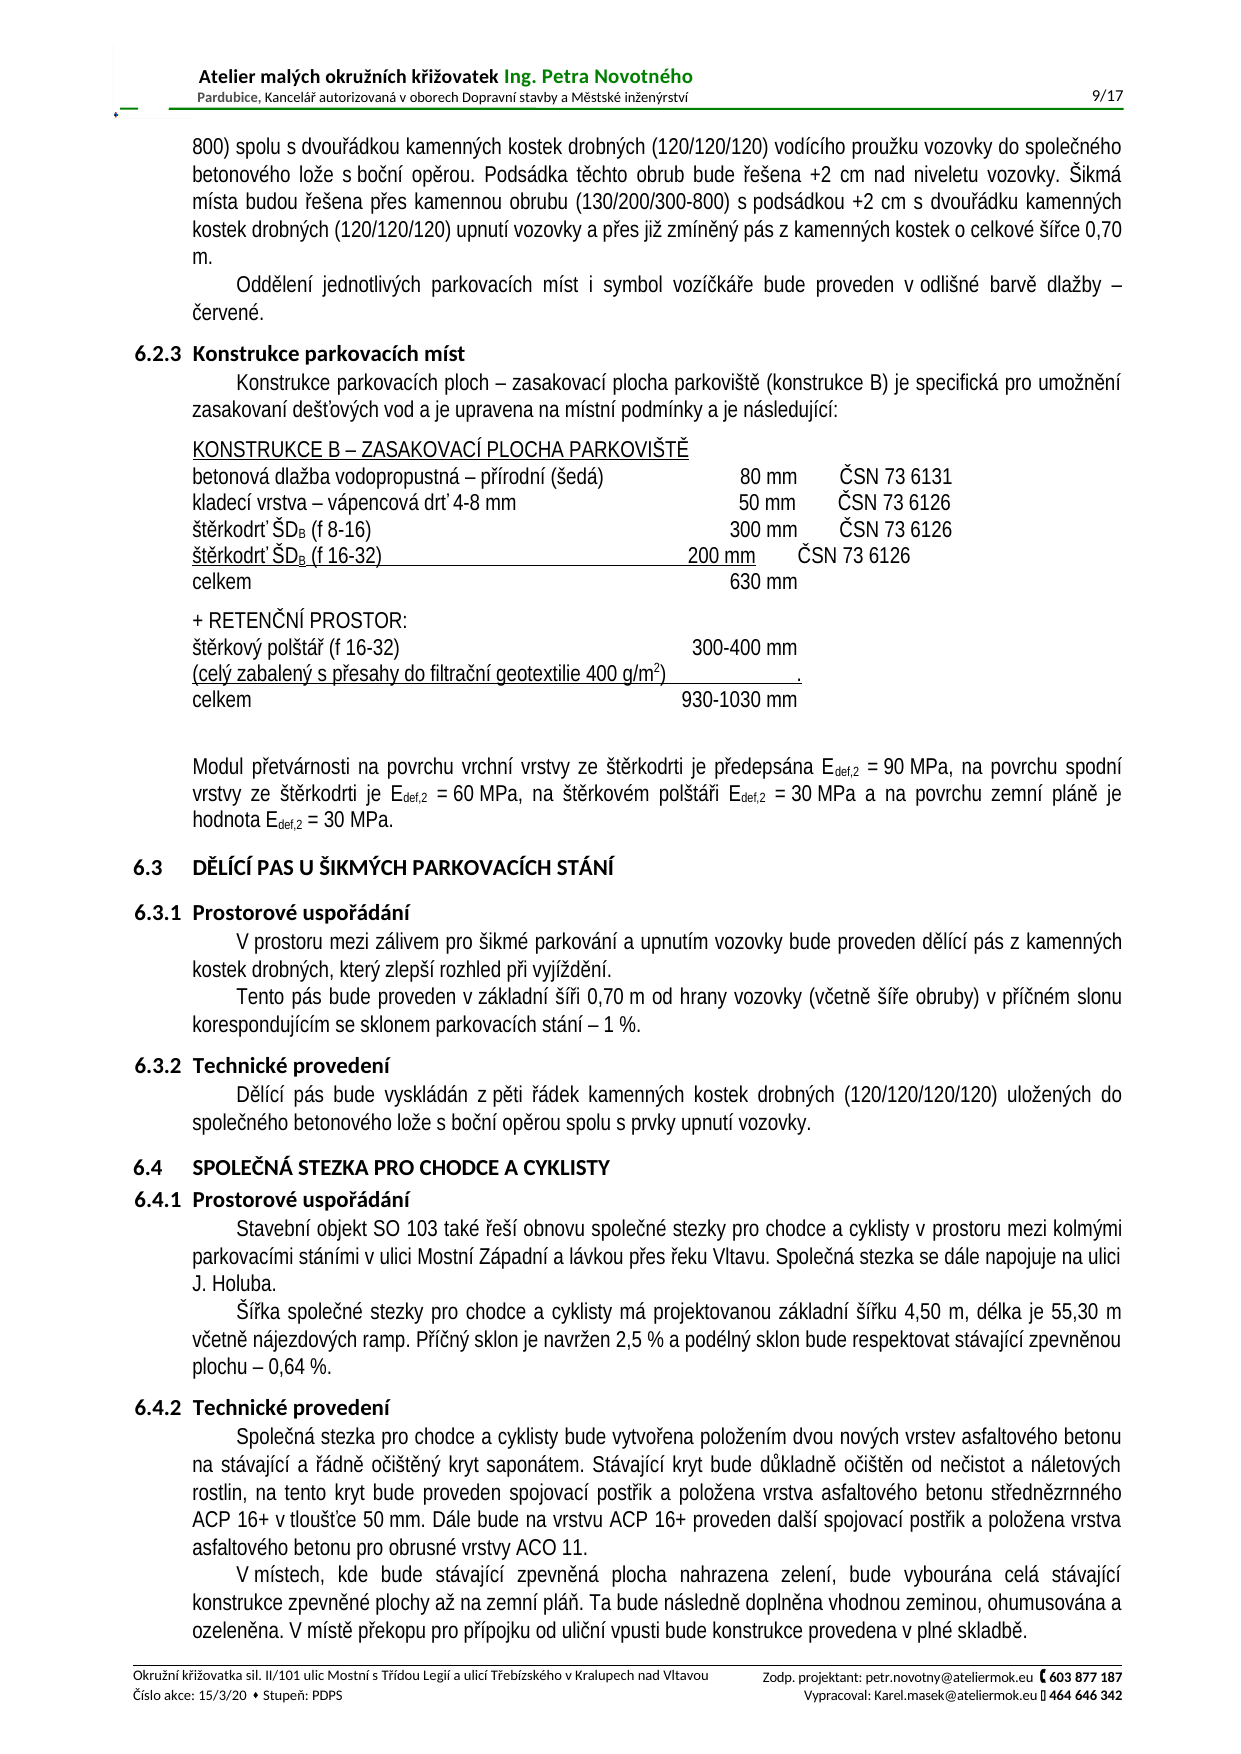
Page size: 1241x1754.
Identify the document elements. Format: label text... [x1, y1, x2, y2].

subtitle Technické provedení [134, 1393, 1122, 1421]
text V místech, kde bude stávající zpevněná plocha nahrazena zelení, bude vybourána celá stávající konstrukce zpevněné plochy až na zemní pláň. Ta bude následně doplněna vhodnou zeminou, ohumusována a ozeleněna. V místě překopu pro přípojku od uliční vpusti bude konstrukce provedena v plné skladbě. [192, 1561, 1122, 1643]
text Společná stezka pro chodce a cyklisty bude vytvořena položením dvou nových vrstev asfaltového betonu na stávající a řádně očištěný kryt saponátem. Stávající kryt bude důkladně očištěn od nečistot a náletových rostlin, na tento kryt bude proveden spojovací postřik a položena vrstva asfaltového betonu střednězrnného ACP 16+ v tloušťce 50 mm. Dále bude na vrstvu ACP 16+ proveden další spojovací postřik a položena vrstva asfaltového betonu pro obrusné vrstvy ACO 11. [192, 1423, 1122, 1560]
text Modul přetvárnosti na povrchu vrchní vrstvy ze štěrkodrti je předepsána Edef,2 = 90 MPa, na povrchu spodní vrstvy ze štěrkodrti je Edef,2 = 60 MPa, na štěrkovém polštáři Edef,2 = 30 MPa a na povrchu zemní pláně je hodnota Edef,2 = 30 MPa. [192, 753, 1122, 832]
text (celý zabalený s přesahy do filtrační geotextilie 400 g/m2) . [162, 660, 1122, 686]
subtitle Společná stezka pro chodce a cyklisty [133, 1153, 1122, 1181]
text Konstrukce parkovacích ploch – zasakovací plocha parkoviště (konstrukce B) je specifická pro umožnění zasakovaní dešťových vod a je upravena na místní podmínky a je následující: [192, 369, 1122, 423]
subtitle Prostorové uspořádání [134, 1185, 1122, 1213]
text celkem 630 mm [162, 568, 1122, 594]
subtitle Dělící pas u šikmých parkovacích stání [133, 853, 1122, 881]
text Oddělení jednotlivých parkovacích míst i symbol vozíčkáře bude proveden v odlišné barvě dlažby – červené. [192, 271, 1122, 325]
text + RETENČNÍ PROSTOR: [162, 607, 1122, 633]
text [192, 133, 1122, 270]
text štěrkový polštář (f 16-32) 300-400 mm [162, 633, 1122, 660]
text Tento pás bude proveden v základní šíři 0,70 m od hrany vozovky (včetně šíře obruby) v příčném slonu korespondujícím se sklonem parkovacích stání – 1 %. [192, 983, 1122, 1037]
text Stavební objekt SO 103 také řeší obnovu společné stezky pro chodce a cyklisty v prostoru mezi kolmými parkovacími stáními v ulici Mostní Západní a lávkou přes řeku Vltavu. Společná stezka se dále napojuje na ulici J. Holuba. [192, 1215, 1122, 1297]
text Dělící pás bude vyskládán z pěti řádek kamenných kostek drobných (120/120/120/120) uložených do společného betonového lože s boční opěrou spolu s prvky upnutí vozovky. [192, 1081, 1122, 1135]
text štěrkodrť ŠDB (f 16-32) 200 mm ČSN 73 6126 [162, 542, 1122, 568]
text celkem 930-1030 mm [162, 686, 1122, 712]
text betonová dlažba vodopropustná – přírodní (šedá) 80 mm ČSN 73 6131 [162, 463, 1122, 489]
subtitle Technické provedení [134, 1051, 1122, 1079]
subtitle Konstrukce parkovacích míst [134, 339, 1122, 367]
text KONSTRUKCE B – ZASAKOVACÍ PLOCHA PARKOVIŠTĚ [192, 436, 1122, 463]
text V prostoru mezi zálivem pro šikmé parkování a upnutím vozovky bude proveden dělící pás z kamenných kostek drobných, který zlepší rozhled při vyjíždění. [192, 928, 1122, 982]
subtitle Prostorové uspořádání [134, 898, 1122, 926]
text kladecí vrstva – vápencová drť 4-8 mm 50 mm ČSN 73 6126 [162, 489, 1122, 516]
text Šířka společné stezky pro chodce a cyklisty má projektovanou základní šířku 4,50 m, délka je 55,30 m včetně nájezdových ramp. Příčný sklon je navržen 2,5 % a podélný sklon bude respektovat stávající zpevněnou plochu – 0,64 %. [192, 1298, 1122, 1379]
text štěrkodrť ŠDB (f 8-16) 300 mm ČSN 73 6126 [162, 516, 1122, 542]
